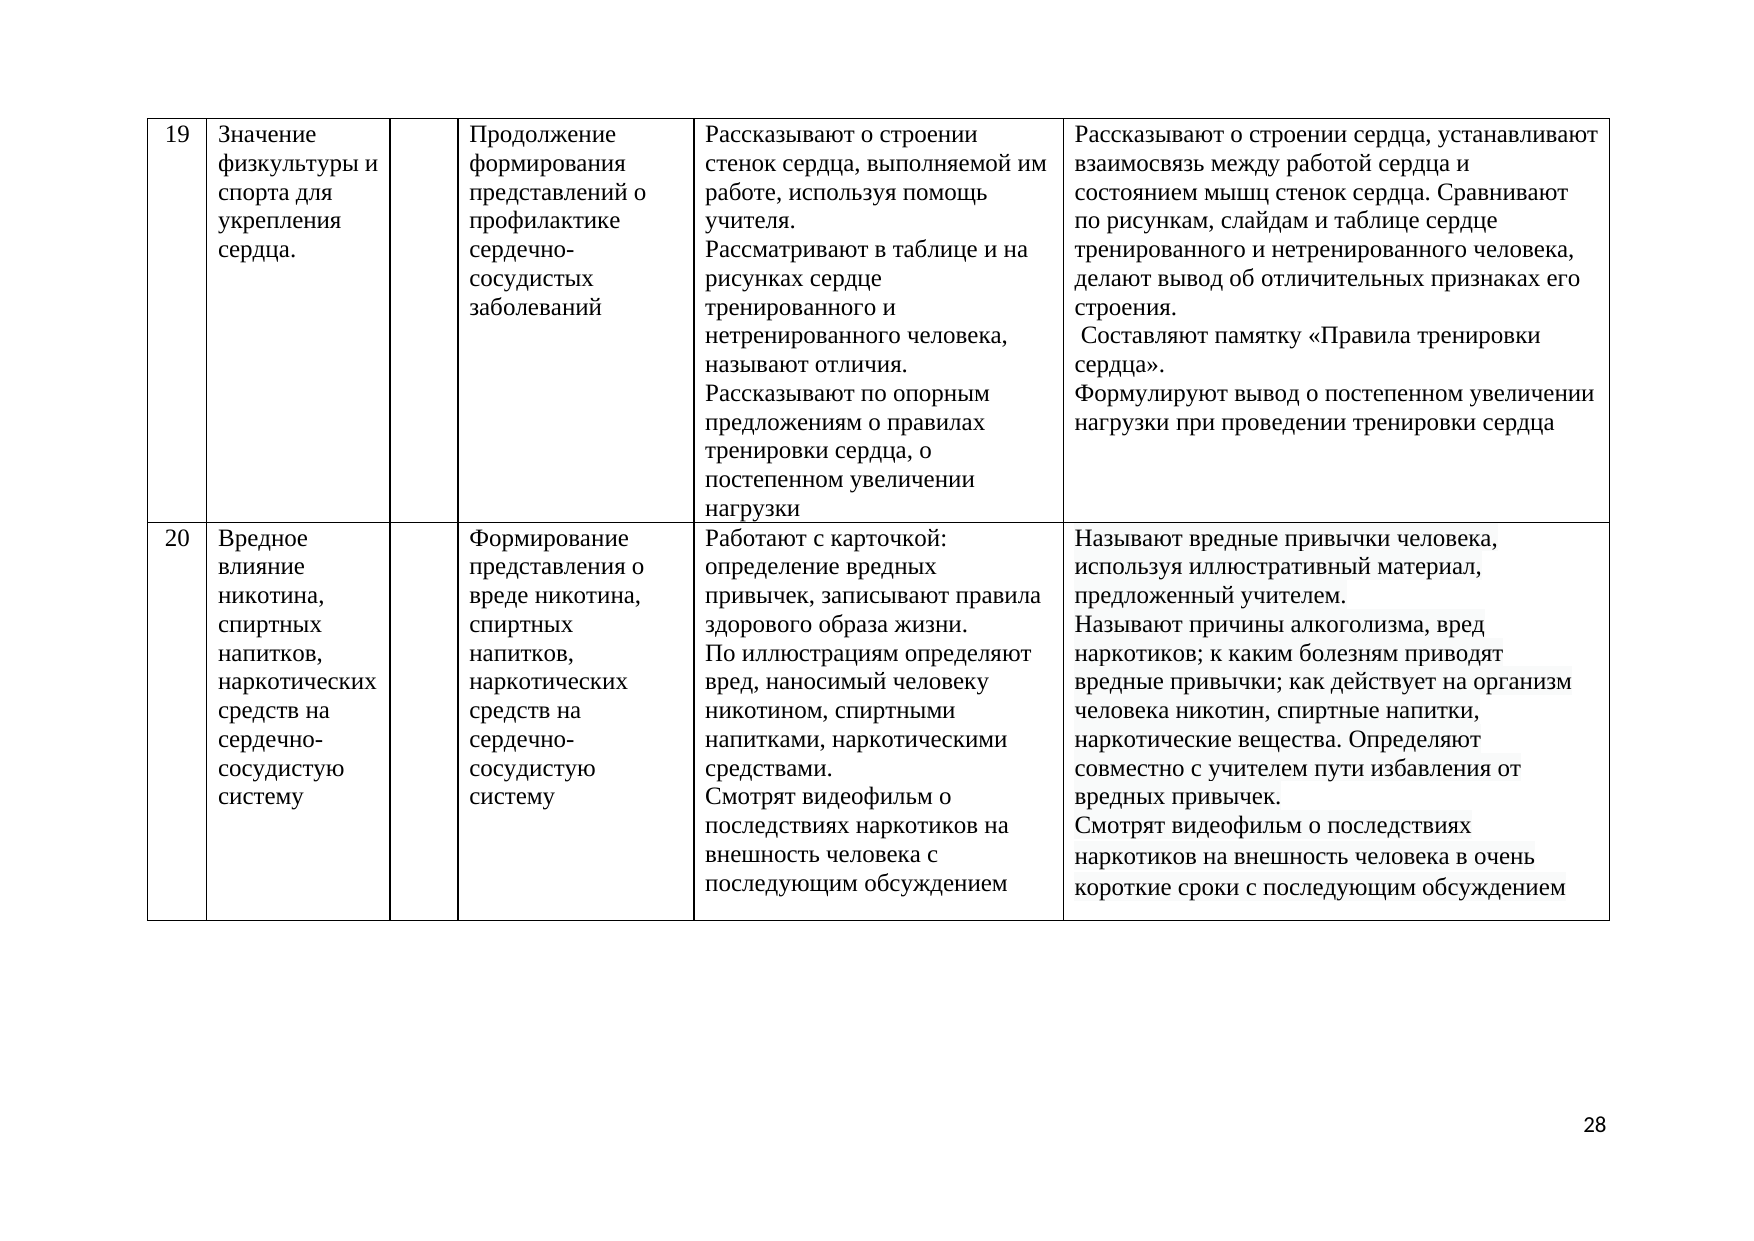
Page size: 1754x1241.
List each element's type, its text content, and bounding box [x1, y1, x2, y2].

table_cell 20 [148, 523, 206, 920]
table_cell Продолжение формирования представлений о профилактике сердечно- сосудистых заболеваний [459, 119, 693, 522]
table_cell Работают с карточкой: определение вредных привычек, записывают правила здорового образа жизни. По иллюстрациям определяют вред, наносимый человеку никотином, спиртными напитками, наркотическими средствами. Смотрят видеофильм о последствиях наркотиков на внешность человека с последующим обсуждением [695, 523, 1063, 920]
table_cell Рассказывают о строении сердца, устанавливают взаимосвязь между работой сердца и состоянием мышц стенок сердца. Сравнивают по рисункам, слайдам и таблице сердце тренированного и нетренированного человека, делают вывод об отличительных признаках его строения. Составляют памятку «Правила тренировки сердца». Формулируют вывод о постепенном увеличении нагрузки при проведении тренировки сердца [1064, 119, 1609, 522]
table_cell 19 [148, 119, 206, 522]
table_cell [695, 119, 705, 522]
table_cell Формирование представления о вреде никотина, спиртных напитков, наркотических средств на сердечно- сосудистую систему [459, 523, 693, 920]
table_cell Значение физкультуры и спорта для укрепления сердца. [207, 119, 389, 522]
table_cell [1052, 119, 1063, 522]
table_cell Вредное влияние никотина, спиртных напитков, наркотических средств на сердечно- сосудистую систему [207, 523, 389, 920]
table_cell Называют вредные привычки человека, используя иллюстративный материал, предложенный учителем. Называют причины алкоголизма, вред наркотиков; к каким болезням приводят вредные привычки; как действует на организм человека никотин, спиртные напитки, наркотические вещества. Определяют совместно с учителем пути избавления от вредных привычек. Смотрят видеофильм о последствиях наркотиков на внешность человека в очень короткие сроки с последующим обсуждением [1064, 523, 1609, 920]
table_cell [391, 119, 457, 522]
table_cell [391, 523, 457, 920]
